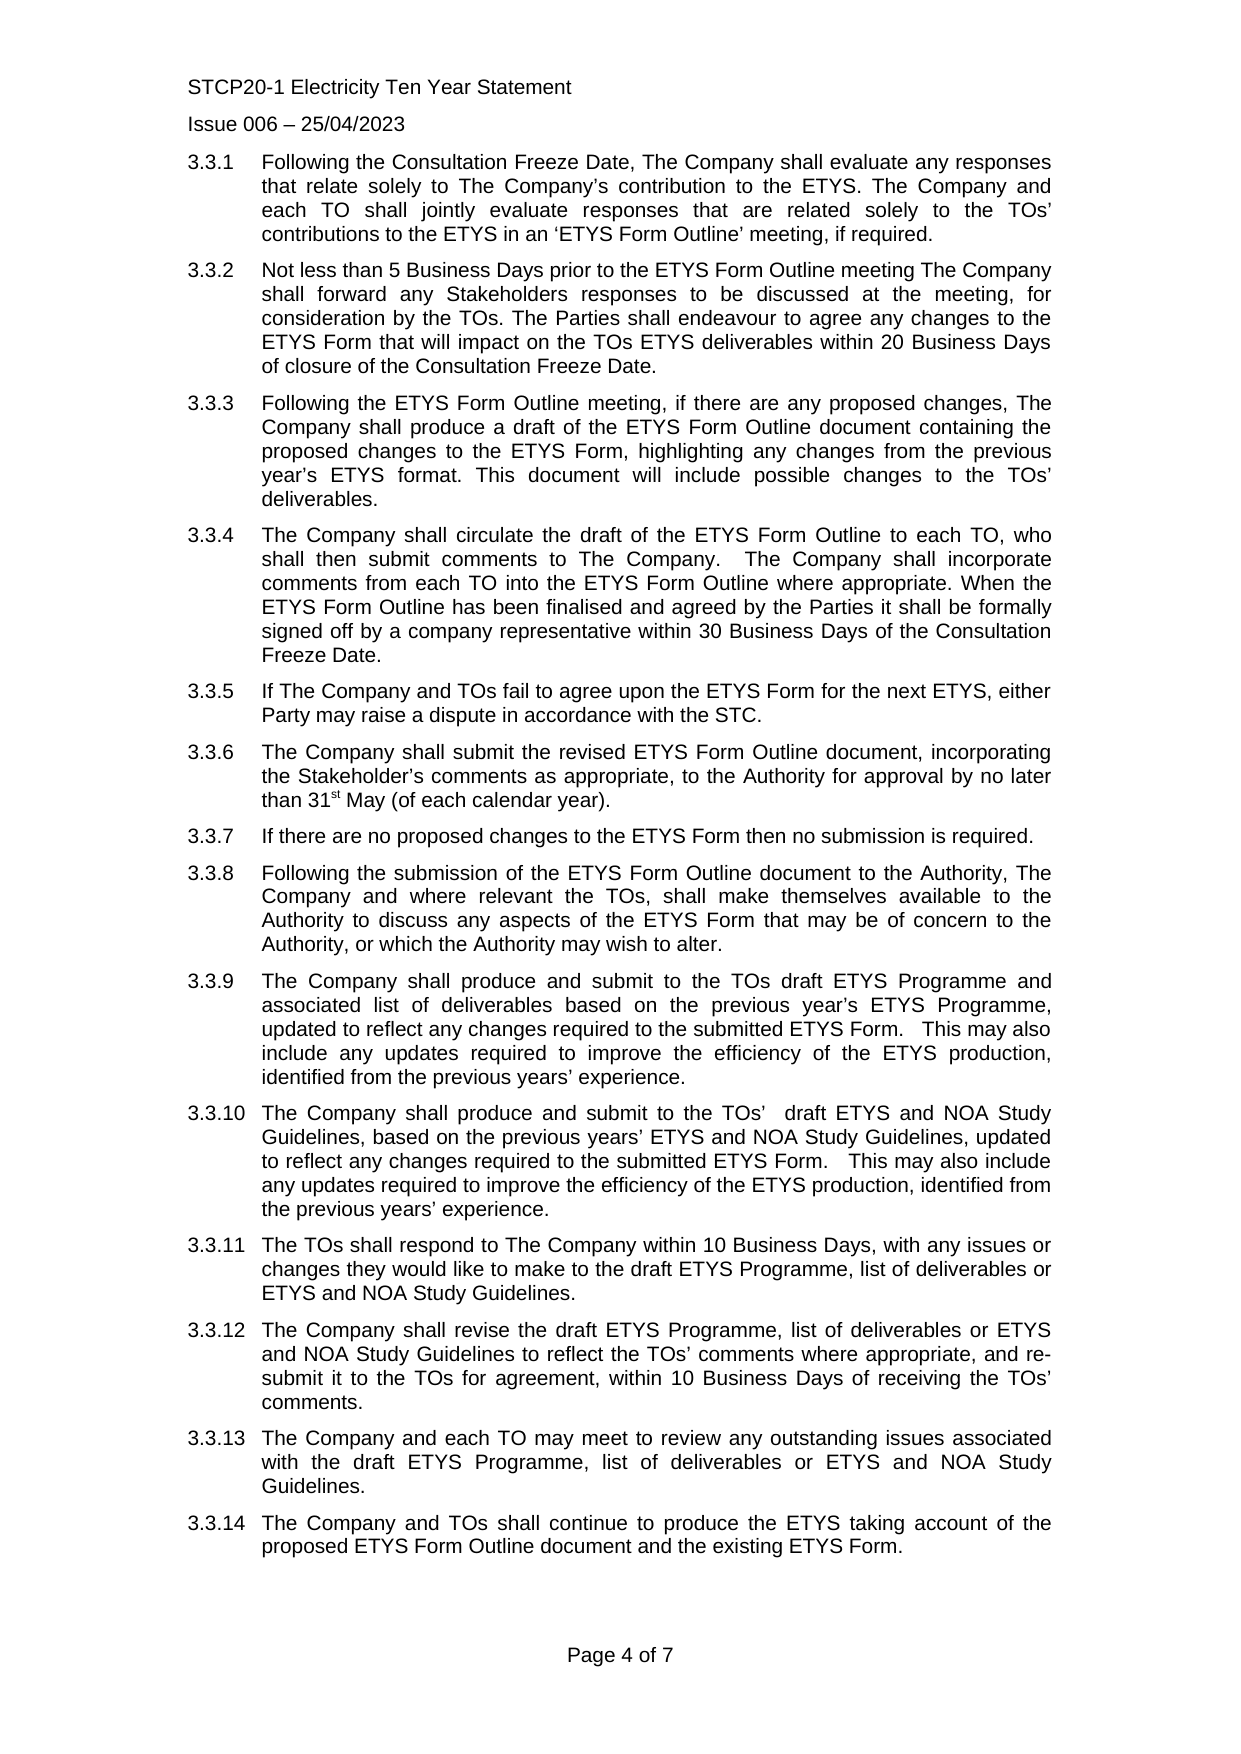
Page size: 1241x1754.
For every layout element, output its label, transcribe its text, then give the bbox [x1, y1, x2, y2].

subtitle If The Company and TOs fail to agree upon the ETYS Form for the next ETYS, either Party may raise a dispute in accordance with the STC. [187, 679, 1053, 727]
subtitle The Company shall submit the revised ETYS Form Outline document, incorporating the Stakeholder’s comments as appropriate, to the Authority for approval by no later than 31st May (of each calendar year). [187, 739, 1053, 811]
subtitle The Company shall produce and submit to the TOs draft ETYS Programme and associated list of deliverables based on the previous year’s ETYS Programme, updated to reflect any changes required to the submitted ETYS Form. This may also include any updates required to improve the efficiency of the ETYS production, identified from the previous years’ experience. [187, 969, 1053, 1088]
subtitle If there are no proposed changes to the ETYS Form then no submission is required. [187, 824, 1053, 848]
subtitle Following the submission of the ETYS Form Outline document to the Authority, The Company and where relevant the TOs, shall make themselves available to the Authority to discuss any aspects of the ETYS Form that may be of concern to the Authority, or which the Authority may wish to alter. [187, 860, 1053, 956]
subtitle The Company shall circulate the draft of the ETYS Form Outline to each TO, who shall then submit comments to The Company. The Company shall incorporate comments from each TO into the ETYS Form Outline where appropriate. When the ETYS Form Outline has been finalised and agreed by the Parties it shall be formally signed off by a company representative within 30 Business Days of the Consultation Freeze Date. [187, 523, 1053, 667]
subtitle The Company shall produce and submit to the TOs’ draft ETYS and NOA Study Guidelines, based on the previous years’ ETYS and NOA Study Guidelines, updated to reflect any changes required to the submitted ETYS Form. This may also include any updates required to improve the efficiency of the ETYS production, identified from the previous years’ experience. [187, 1101, 1053, 1221]
subtitle Not less than 5 Business Days prior to the ETYS Form Outline meeting The Company shall forward any Stakeholders responses to be discussed at the meeting, for consideration by the TOs. The Parties shall endeavour to agree any changes to the ETYS Form that will impact on the TOs ETYS deliverables within 20 Business Days of closure of the Consultation Freeze Date. [187, 258, 1053, 378]
subtitle Following the Consultation Freeze Date, The Company shall evaluate any responses that relate solely to The Company’s contribution to the ETYS. The Company and each TO shall jointly evaluate responses that are related solely to the TOs’ contributions to the ETYS in an ‘ETYS Form Outline’ meeting, if required. [187, 150, 1053, 246]
subtitle The Company and each TO may meet to review any outstanding issues associated with the draft ETYS Programme, list of deliverables or ETYS and NOA Study Guidelines. [187, 1426, 1053, 1498]
subtitle The Company and TOs shall continue to produce the ETYS taking account of the proposed ETYS Form Outline document and the existing ETYS Form. [187, 1510, 1053, 1558]
subtitle Following the ETYS Form Outline meeting, if there are any proposed changes, The Company shall produce a draft of the ETYS Form Outline document containing the proposed changes to the ETYS Form, highlighting any changes from the previous year’s ETYS format. This document will include possible changes to the TOs’ deliverables. [187, 391, 1053, 510]
subtitle The Company shall revise the draft ETYS Programme, list of deliverables or ETYS and NOA Study Guidelines to reflect the TOs’ comments where appropriate, and re-submit it to the TOs for agreement, within 10 Business Days of receiving the TOs’ comments. [187, 1318, 1053, 1413]
subtitle The TOs shall respond to The Company within 10 Business Days, with any issues or changes they would like to make to the draft ETYS Programme, list of deliverables or ETYS and NOA Study Guidelines. [187, 1233, 1053, 1305]
